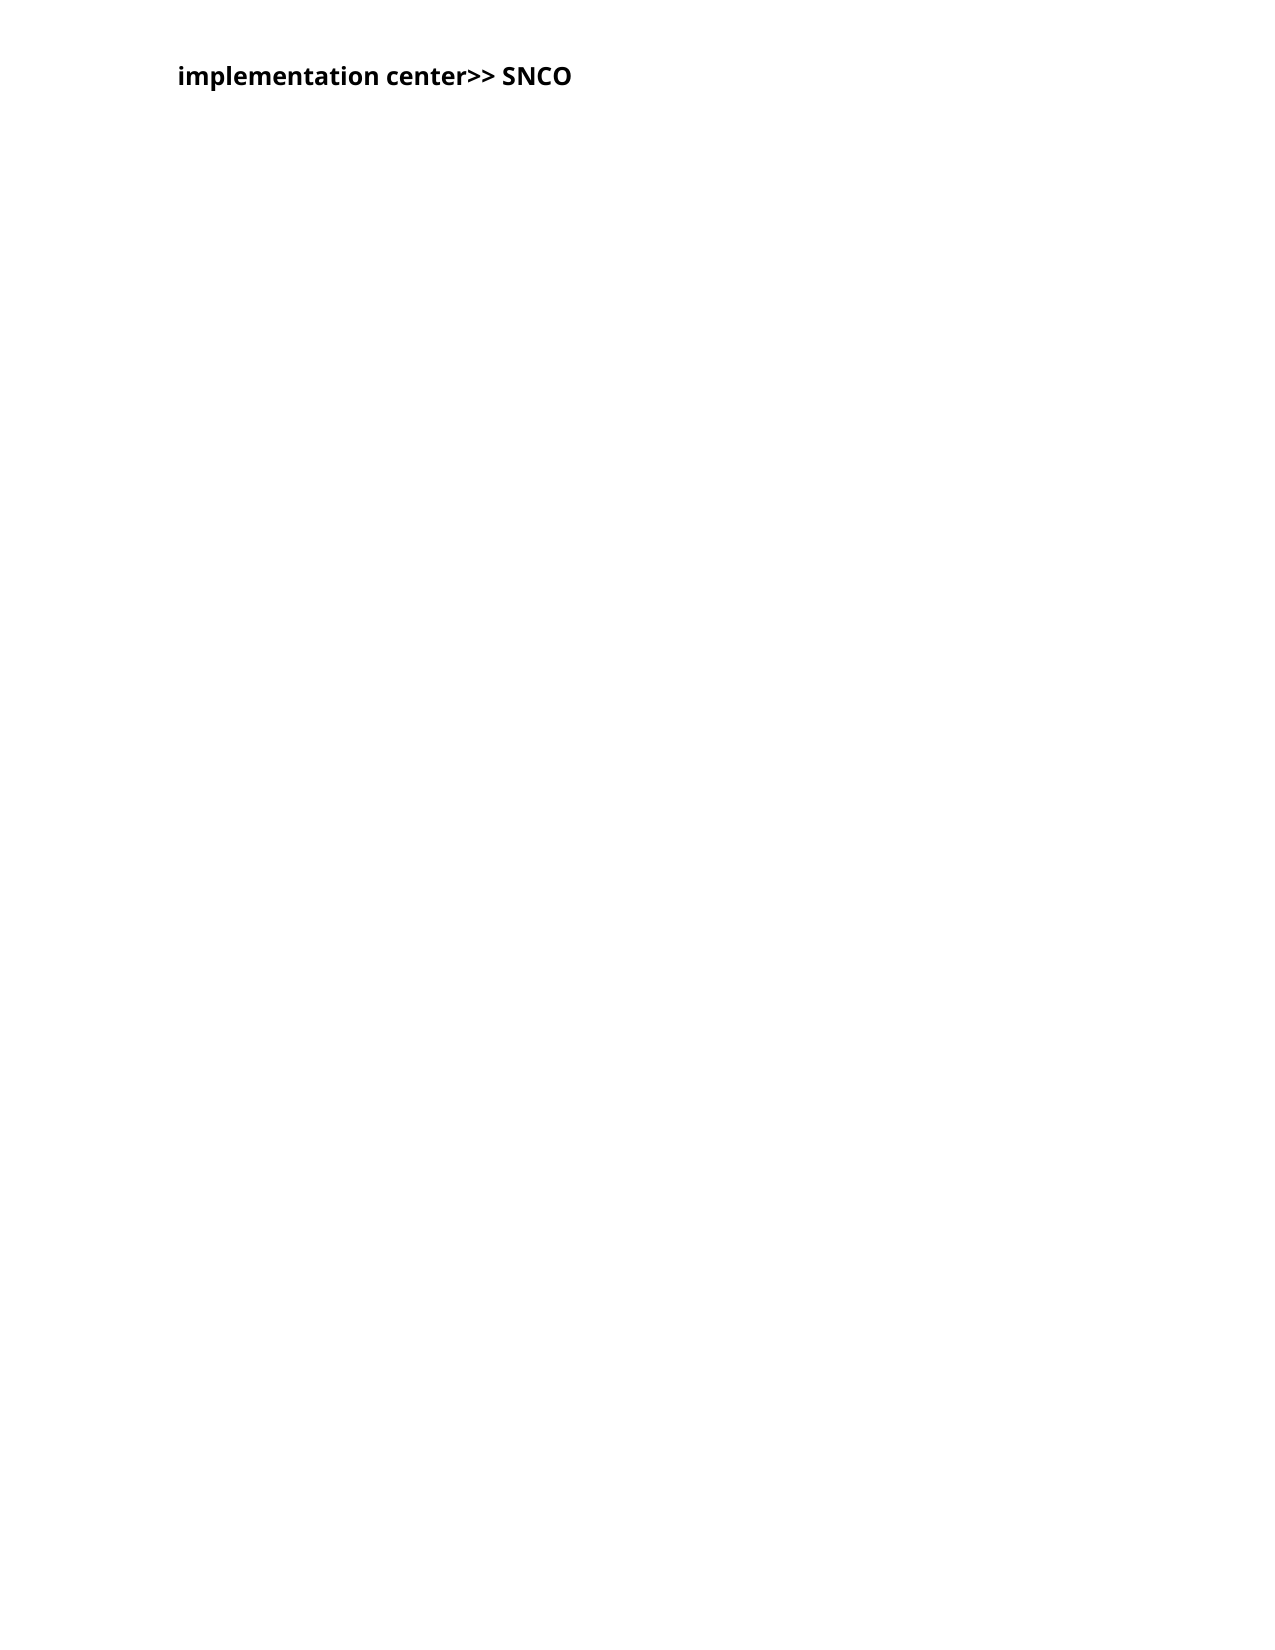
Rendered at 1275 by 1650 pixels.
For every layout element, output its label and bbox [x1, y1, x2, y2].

table_header [166, 59, 1181, 340]
